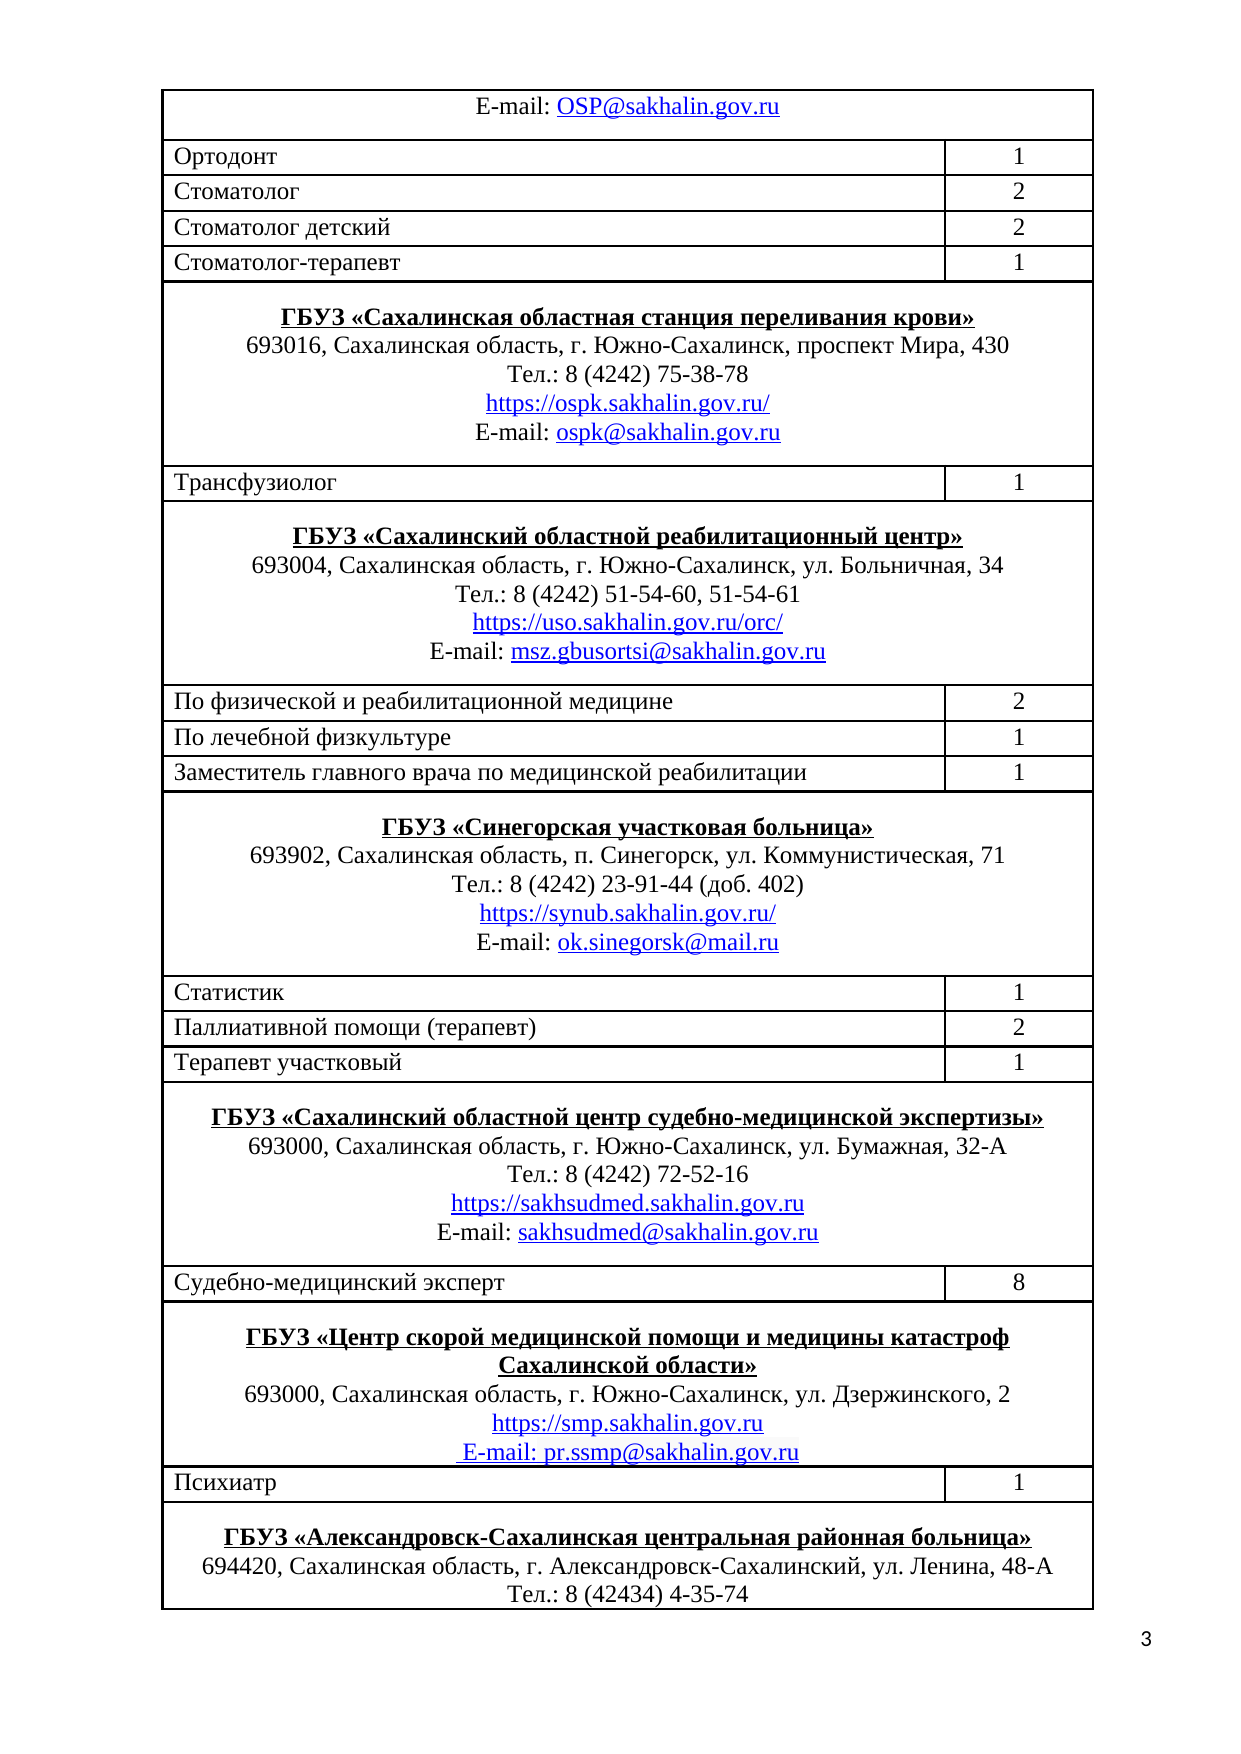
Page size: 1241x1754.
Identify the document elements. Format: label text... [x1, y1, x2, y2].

table_cell Стоматолог [164, 176, 944, 209]
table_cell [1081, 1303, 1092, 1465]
table_cell Статистик [164, 977, 944, 1010]
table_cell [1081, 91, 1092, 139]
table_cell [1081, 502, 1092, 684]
table_cell Терапевт участковый [164, 1048, 944, 1081]
table_cell 1 [946, 722, 1092, 755]
table_cell 1 [946, 977, 1092, 1010]
table_cell 1 [946, 467, 1092, 500]
table_cell 1 [946, 757, 1092, 790]
table_cell 2 [946, 212, 1092, 245]
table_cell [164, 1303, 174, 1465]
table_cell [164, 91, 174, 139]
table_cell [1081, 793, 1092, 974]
table_cell 2 [946, 1012, 1092, 1045]
table_cell Ортодонт [164, 141, 944, 174]
table_cell 1 [946, 247, 1092, 280]
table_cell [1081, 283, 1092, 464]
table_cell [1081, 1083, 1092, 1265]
table_cell Стоматолог детский [164, 212, 944, 245]
table_cell 1 [946, 1048, 1092, 1081]
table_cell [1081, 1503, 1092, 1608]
table_cell Психиатр [164, 1468, 944, 1501]
table_cell По физической и реабилитационной медицине [164, 686, 944, 719]
table_cell По лечебной физкультуре [164, 722, 944, 755]
table_cell Трансфузиолог [164, 467, 944, 500]
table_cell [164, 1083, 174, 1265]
table_cell 1 [946, 1468, 1092, 1501]
table_cell Паллиативной помощи (терапевт) [164, 1012, 944, 1045]
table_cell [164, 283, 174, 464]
table_cell 2 [946, 686, 1092, 719]
table_cell Судебно-медицинский эксперт [164, 1267, 944, 1300]
table_cell 1 [946, 141, 1092, 174]
table_cell 8 [946, 1267, 1092, 1300]
table_cell Стоматолог-терапевт [164, 247, 944, 280]
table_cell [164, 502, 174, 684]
table_cell Заместитель главного врача по медицинской реабилитации [164, 757, 944, 790]
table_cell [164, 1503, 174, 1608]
table_cell 2 [946, 176, 1092, 209]
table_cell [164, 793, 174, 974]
